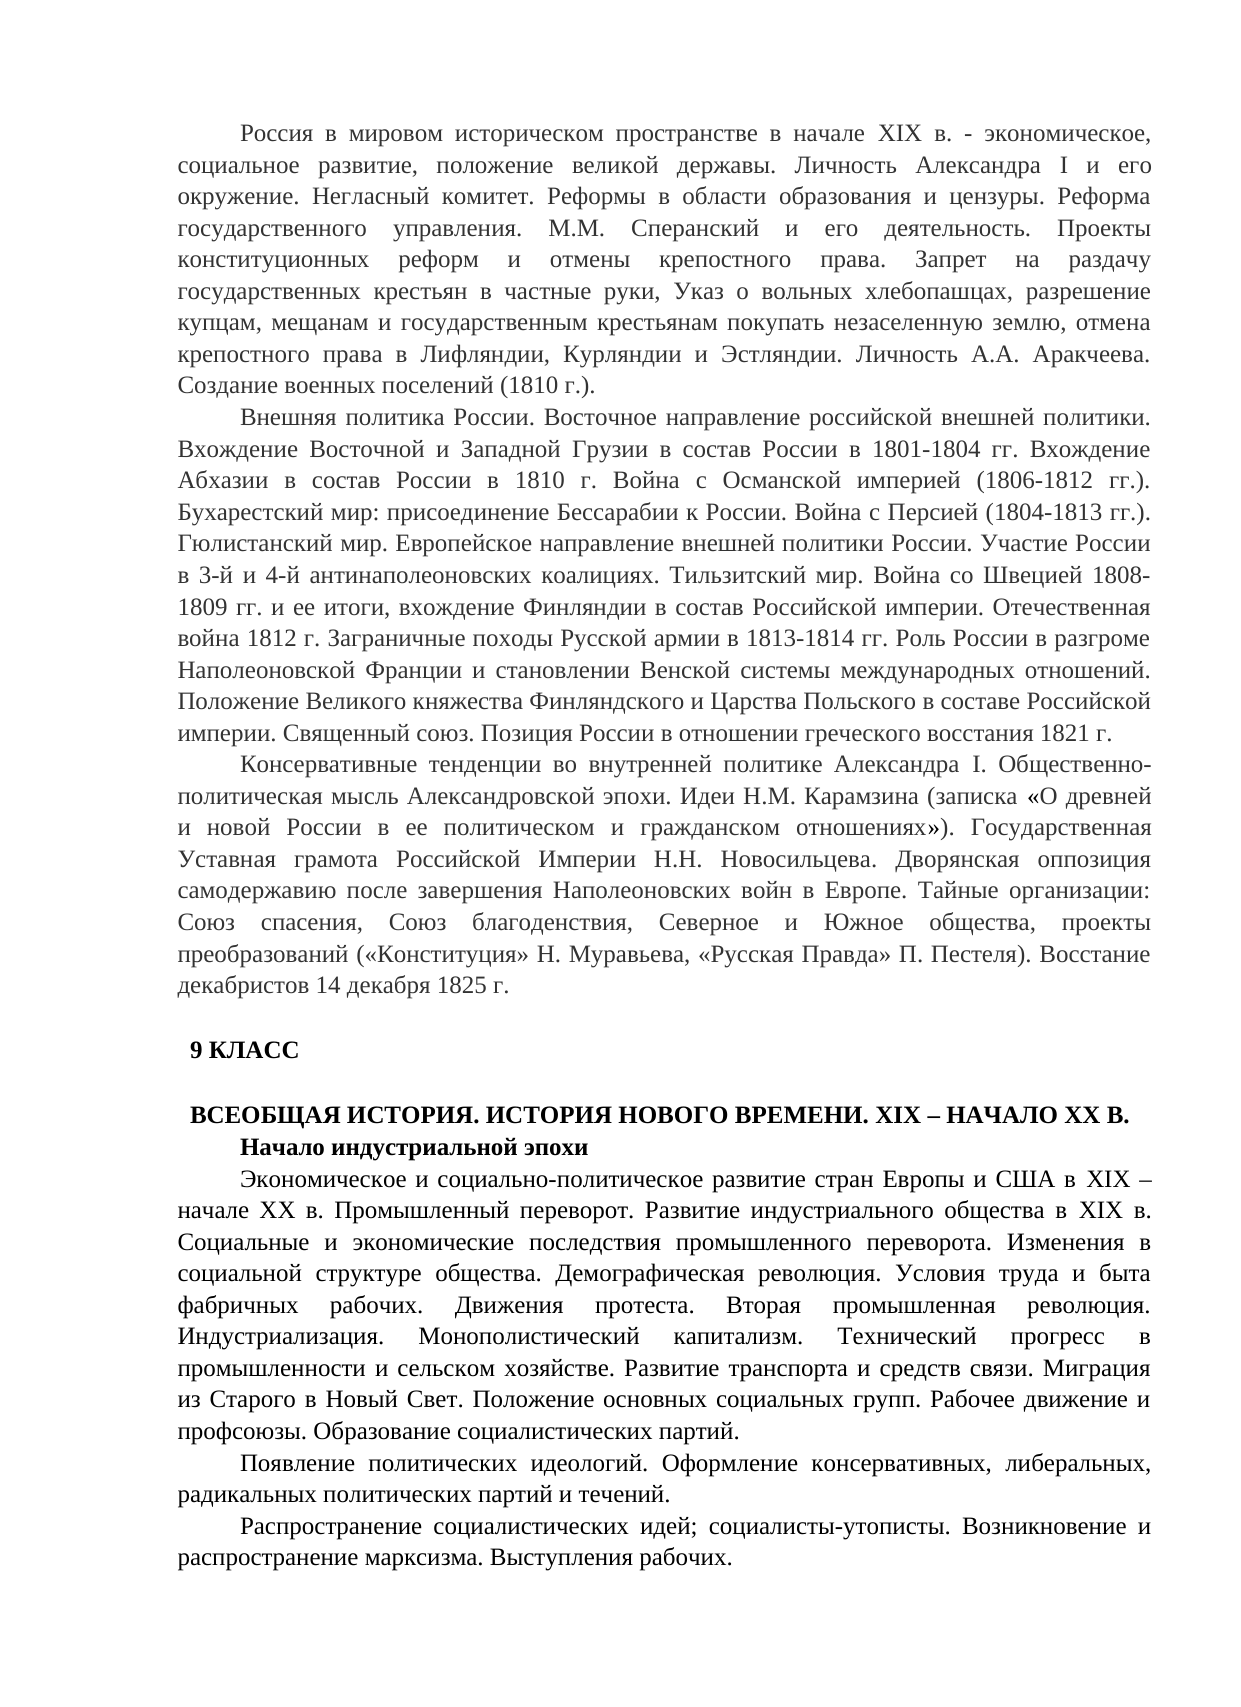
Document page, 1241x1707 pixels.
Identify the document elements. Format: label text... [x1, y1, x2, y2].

text Начало индустриальной эпохи [177, 1132, 1152, 1161]
text Консервативные тенденции во внутренней политике Александра I. Общественно-политическая мысль Александровской эпохи. Идеи Н.М. Карамзина (записка «О древней и новой России в ее политическом и гражданском отношениях»). Государственная Уставная грамота Российской Империи Н.Н. Новосильцева. Дворянская оппозиция самодержавию после завершения Наполеоновских войн в Европе. Тайные организации: Союз спасения, Союз благоденствия, Северное и Южное общества, проекты преобразований («Конституция» Н. Муравьева, «Русская Правда» П. Пестеля). Восстание декабристов 14 декабря 1825 г. [177, 749, 1152, 999]
text Экономическое и социально-политическое развитие стран Европы и США в XIX ‒ начале ХХ в. Промышленный переворот. Развитие индустриального общества в XIX в. Социальные и экономические последствия промышленного переворота. Изменения в социальной структуре общества. Демографическая революция. Условия труда и быта фабричных рабочих. Движения протеста. Вторая промышленная революция. Индустриализация. Монополистический капитализм. Технический прогресс в промышленности и сельском хозяйстве. Развитие транспорта и средств связи. Миграция из Старого в Новый Свет. Положение основных социальных групп. Рабочее движение и профсоюзы. Образование социалистических партий. [177, 1164, 1152, 1445]
text Распространение социалистических идей; социалисты-утописты. Возникновение и распространение марксизма. Выступления рабочих. [177, 1511, 1152, 1571]
text Россия в мировом историческом пространстве в начале XIX в. - экономическое, социальное развитие, положение великой державы. Личность Александра I и его окружение. Негласный комитет. Реформы в области образования и цензуры. Реформа государственного управления. М.М. Сперанский и его деятельность. Проекты конституционных реформ и отмены крепостного права. Запрет на раздачу государственных крестьян в частные руки, Указ о вольных хлебопашцах, разрешение купцам, мещанам и государственным крестьянам покупать незаселенную землю, отмена крепостного права в Лифляндии, Курляндии и Эстляндии. Личность А.А. Аракчеева. Создание военных поселений (1810 г.). [177, 118, 1152, 399]
text ВСЕОБЩАЯ ИСТОРИЯ. ИСТОРИЯ НОВОГО ВРЕМЕНИ. XIX ‒ НАЧАЛО ХХ В. [190, 1101, 1152, 1129]
text Внешняя политика России. Восточное направление российской внешней политики. Вхождение Восточной и Западной Грузии в состав России в 1801-1804 гг. Вхождение Абхазии в состав России в 1810 г. Война с Османской империей (1806-1812 гг.). Бухарестский мир: присоединение Бессарабии к России. Война с Персией (1804-1813 гг.). Гюлистанский мир. Европейское направление внешней политики России. Участие России в 3-й и 4-й антинаполеоновских коалициях. Тильзитский мир. Война со Швецией 1808-1809 гг. и ее итоги, вхождение Финляндии в состав Российской империи. Отечественная война 1812 г. Заграничные походы Русской армии в 1813-1814 гг. Роль России в разгроме Наполеоновской Франции и становлении Венской системы международных отношений. Положение Великого княжества Финляндского и Царства Польского в составе Российской империи. Священный союз. Позиция России в отношении греческого восстания 1821 г. [177, 402, 1152, 747]
text Появление политических идеологий. Оформление консервативных, либеральных, радикальных политических партий и течений. [177, 1448, 1152, 1508]
text 9 КЛАСС [190, 1035, 1152, 1064]
